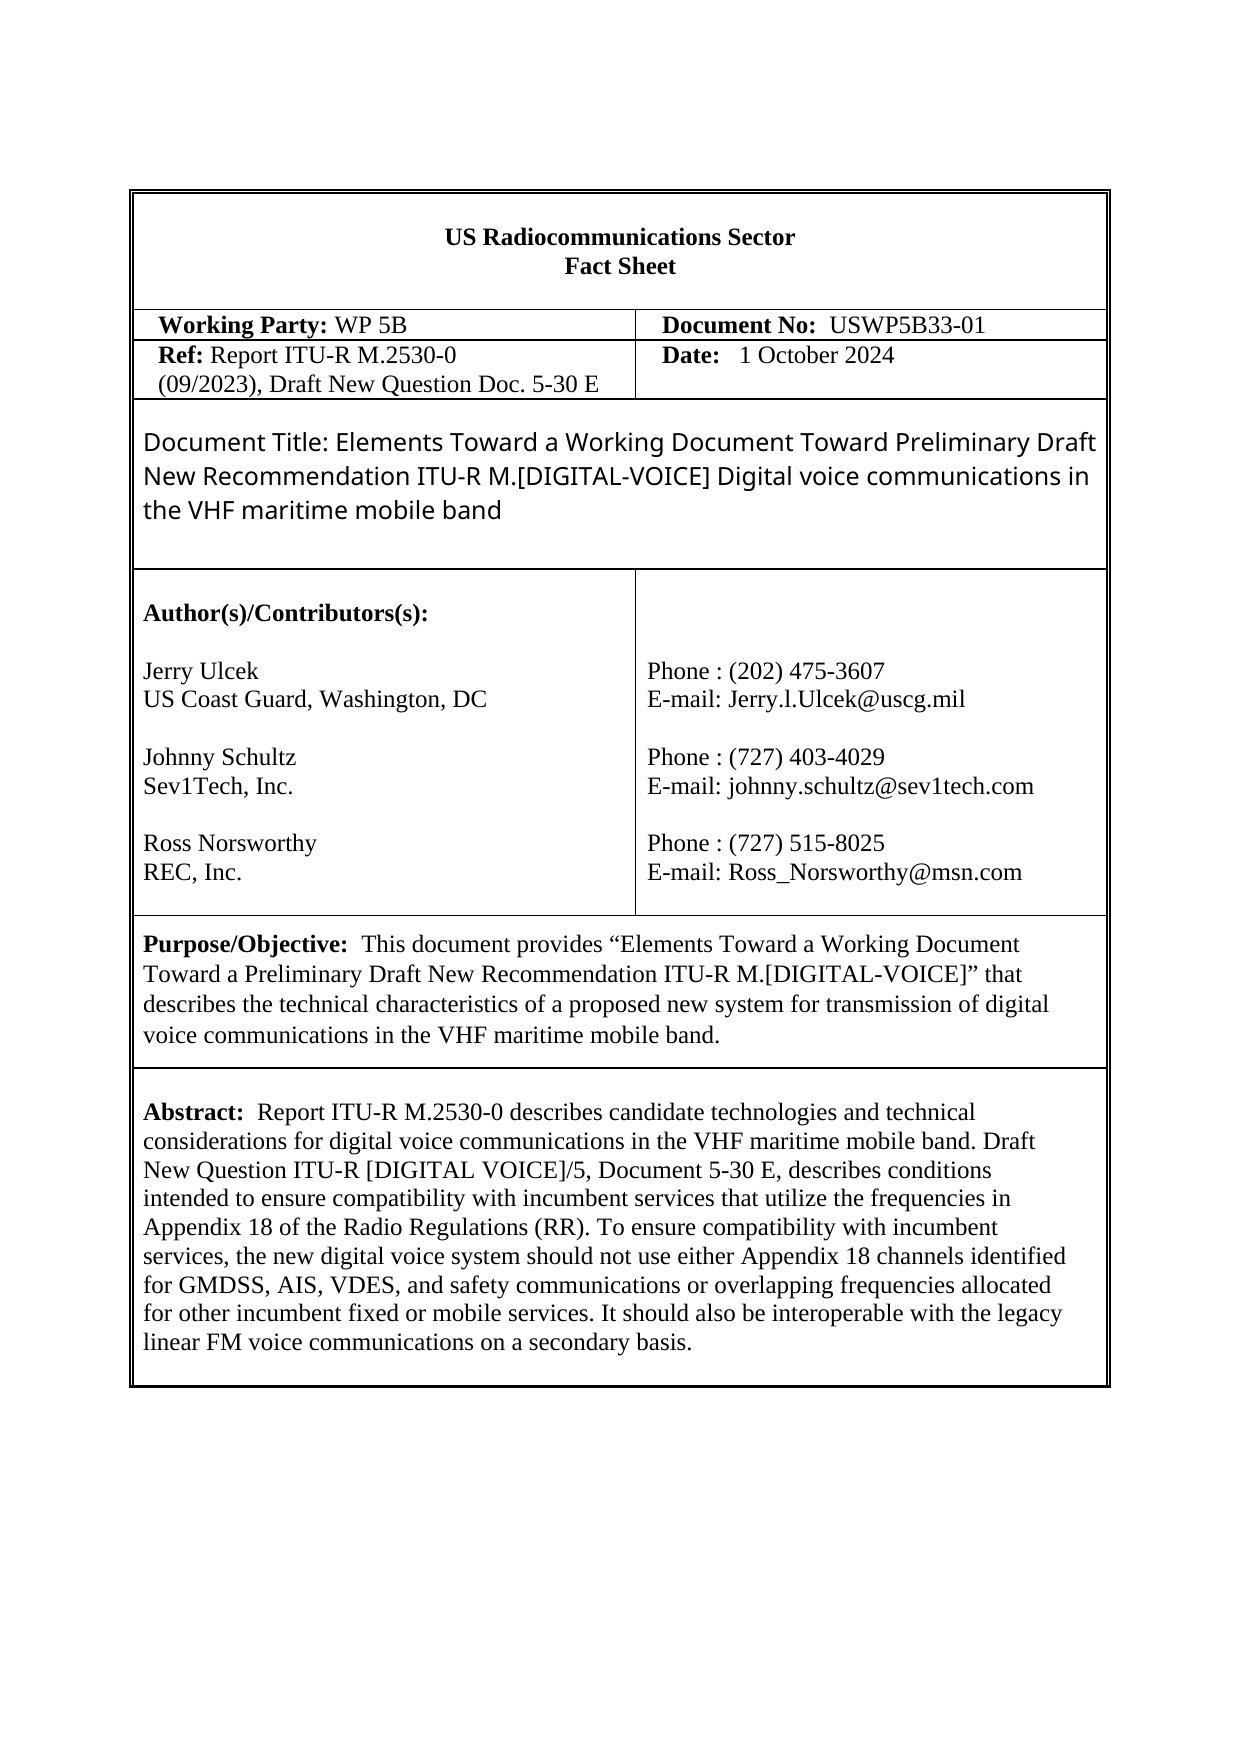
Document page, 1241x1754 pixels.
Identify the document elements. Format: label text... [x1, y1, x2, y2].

table_header US Radiocommunications Sector Fact Sheet [134, 194, 1106, 309]
table_cell Phone : (202) 475-3607 E-mail: Jerry.l.Ulcek@uscg.mil Phone : (727) 403-4029 E-mail: johnny.schultz@sev1tech.com Phone : (727) 515-8025 E-mail: Ross_Norsworthy@msn.com [636, 570, 1106, 914]
table_cell Document Title: Elements Toward a Working Document Toward Preliminary Draft New Recommendation ITU-R M.[DIGITAL-VOICE] Digital voice communications in the VHF maritime mobile band [134, 400, 1106, 568]
table_cell Purpose/Objective: This document provides “Elements Toward a Working Document Toward a Preliminary Draft New Recommendation ITU-R M.[DIGITAL-VOICE]” that describes the technical characteristics of a proposed new system for transmission of digital voice communications in the VHF maritime mobile band. [134, 916, 1106, 1067]
table_cell Abstract: Report ITU-R M.2530-0 describes candidate technologies and technical considerations for digital voice communications in the VHF maritime mobile band. Draft New Question ITU-R [DIGITAL VOICE]/5, Document 5-30 E, describes conditions intended to ensure compatibility with incumbent services that utilize the frequencies in Appendix 18 of the Radio Regulations (RR). To ensure compatibility with incumbent services, the new digital voice system should not use either Appendix 18 channels identified for GMDSS, AIS, VDES, and safety communications or overlapping frequencies allocated for other incumbent fixed or mobile services. It should also be interoperable with the legacy linear FM voice communications on a secondary basis. [134, 1069, 1106, 1385]
table_cell Author(s)/Contributors(s): Jerry Ulcek US Coast Guard, Washington, DC Johnny Schultz Sev1Tech, Inc. Ross Norsworthy REC, Inc. [134, 570, 635, 914]
table_cell Document No: USWP5B33-01 [636, 310, 1106, 339]
table_cell Ref: Report ITU-R M.2530-0 (09/2023), Draft New Question Doc. 5-30 E [134, 341, 635, 398]
table_cell Working Party: WP 5B [134, 310, 635, 339]
table_cell Date: 1 October 2024 [636, 341, 1106, 398]
